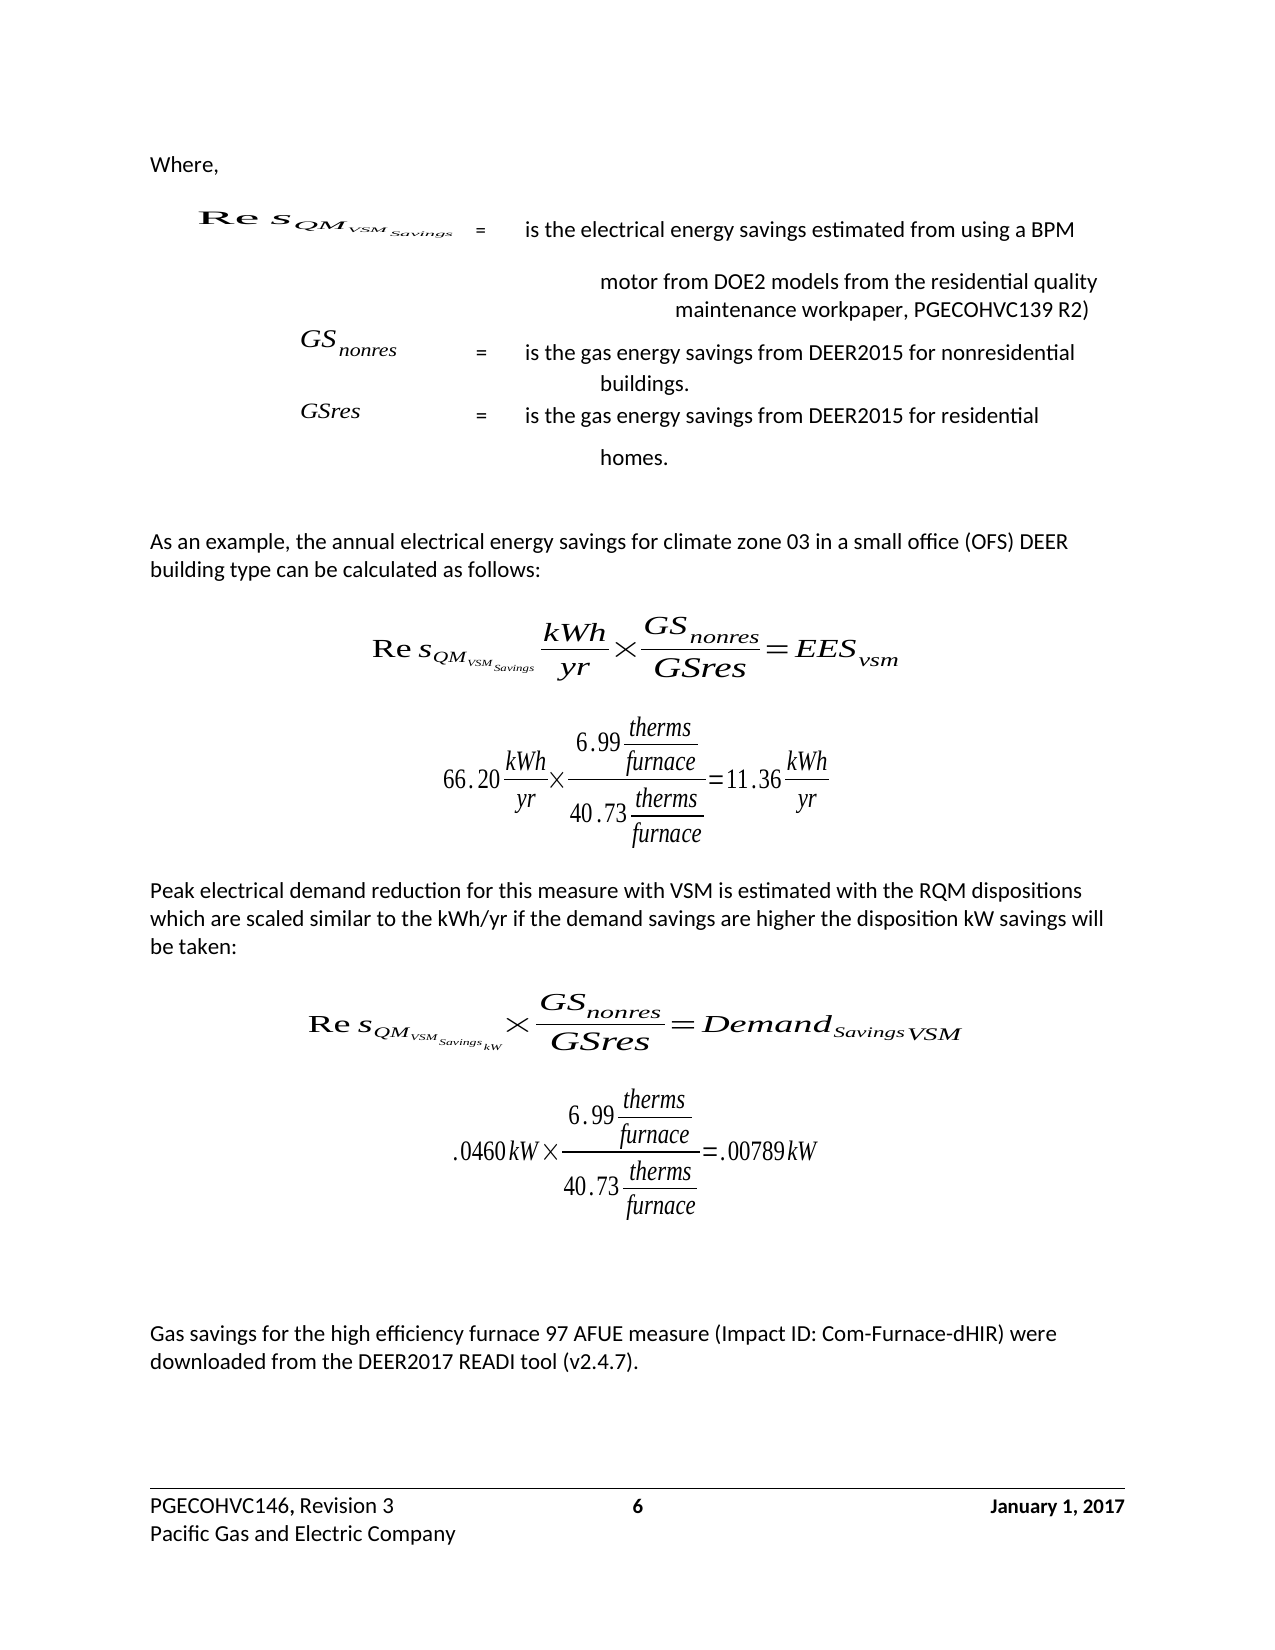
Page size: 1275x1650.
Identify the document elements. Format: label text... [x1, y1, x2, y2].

text = is the electrical energy savings estimated from using a BPM motor from DOE2 models from the residential quality maintenance workpaper, PGECOHVC139 R2) [150, 206, 1125, 323]
text Peak electrical demand reduction for this measure with VSM is estimated with the RQM dispositions which are scaled similar to the kWh/yr if the demand savings are higher the disposition kW savings will be taken: [150, 876, 1125, 961]
text As an example, the annual electrical energy savings for climate zone 03 in a small office (OFS) DEER building type can be calculated as follows: [150, 527, 1125, 583]
text = is the gas energy savings from DEER2015 for nonresidential buildings. [150, 323, 1125, 397]
text = is the gas energy savings from DEER2015 for residential homes. [150, 397, 1125, 471]
text Where, [150, 150, 1125, 178]
text Gas savings for the high efficiency furnace 97 AFUE measure (Impact ID: Com-Furnace-dHIR) were downloaded from the DEER2017 READI tool (v2.4.7). [150, 1319, 1125, 1375]
